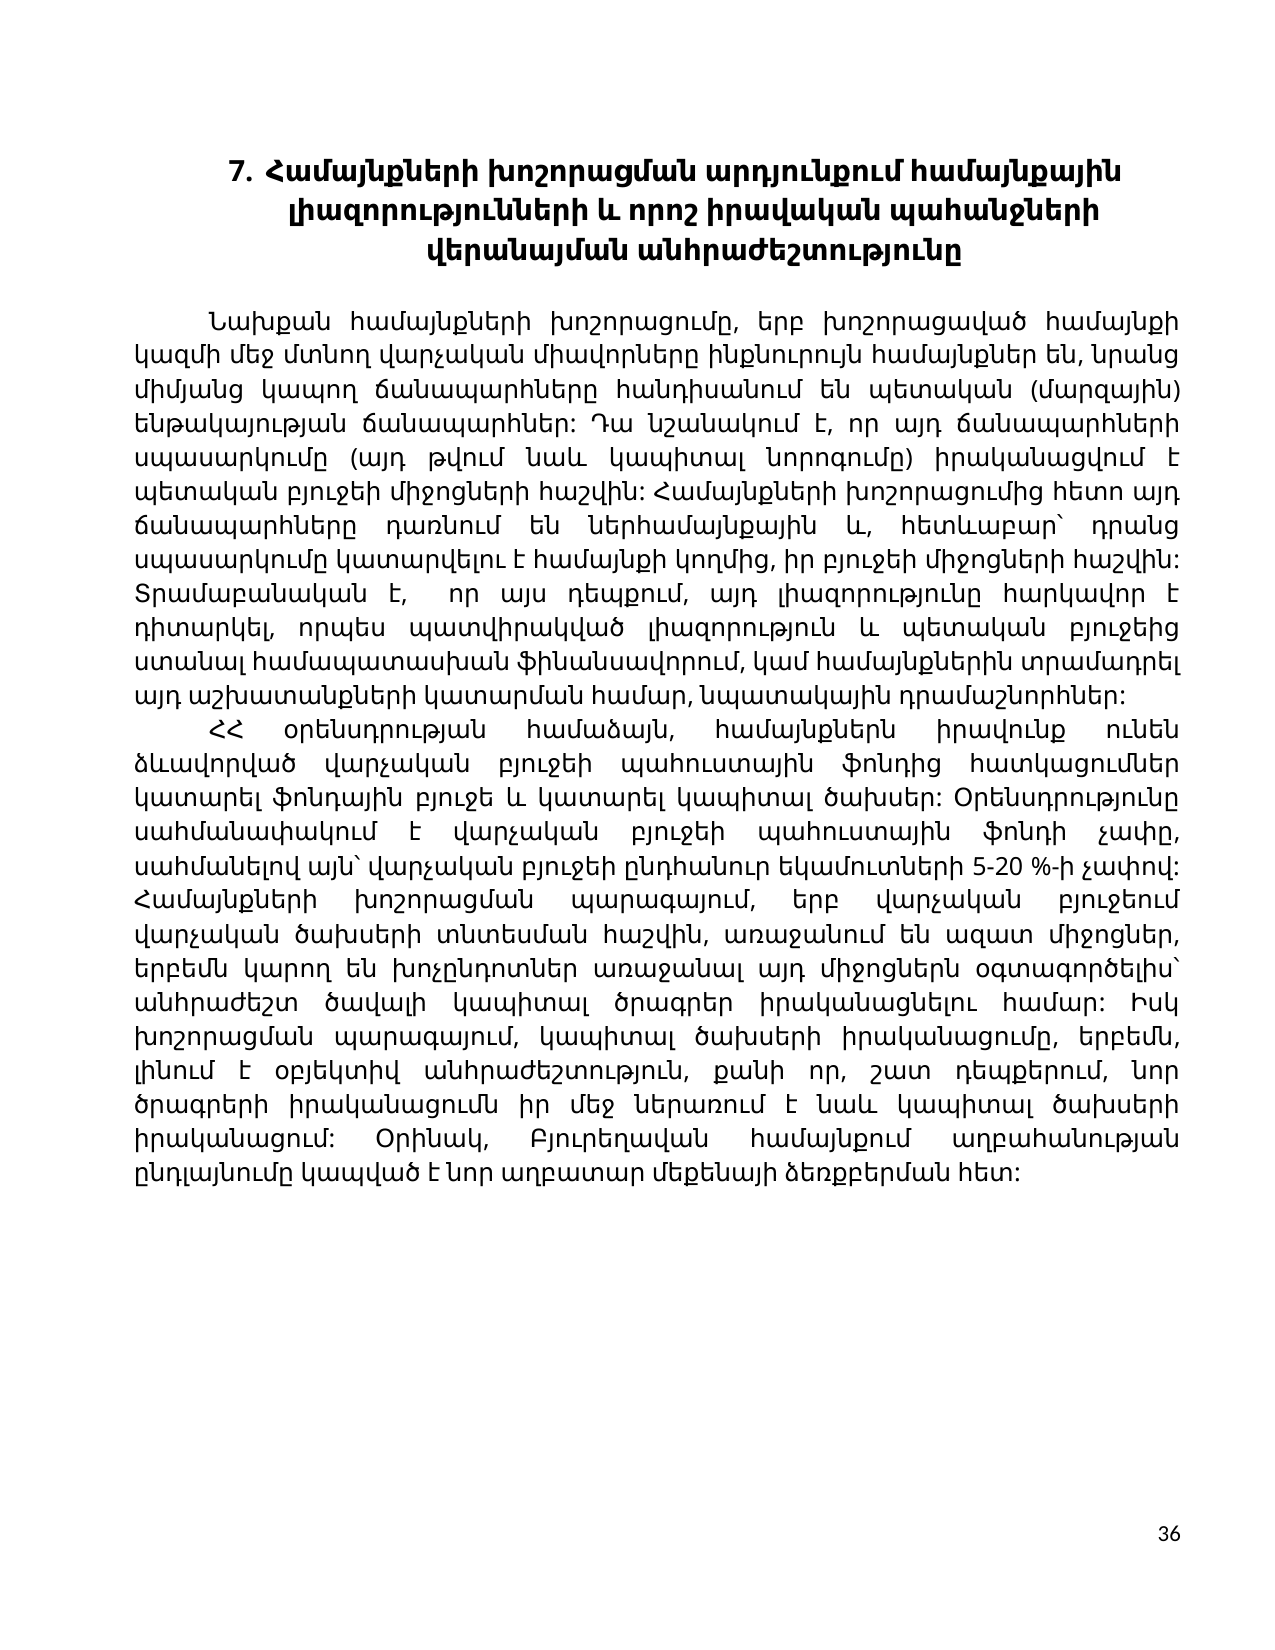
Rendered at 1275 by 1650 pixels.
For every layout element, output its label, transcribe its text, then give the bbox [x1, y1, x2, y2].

text Նախքան համայնքների խոշորացումը, երբ խոշորացաված համայնքի կազմի մեջ մտնող վարչական միավորները ինքնուրույն համայնքներ են, նրանց միմյանց կապող ճանապարհները հանդիսանում են պետական (մարզային) ենթակայության ճանապարհներ: Դա նշանակում է, որ այդ ճանապարհների սպասարկումը (այդ թվում նաև կապիտալ նորոգումը) իրականացվում է պետական բյուջեի միջոցների հաշվին: Համայնքների խոշորացումից հետո այդ ճանապարհները դառնում են ներհամայնքային և, հետևաբար՝ դրանց սպասարկումը կատարվելու է համայնքի կողմից, իր բյուջեի միջոցների հաշվին: Տրամաբանական է, որ այս դեպքում, այդ լիազորությունը հարկավոր է դիտարկել, որպես պատվիրակված լիազորություն և պետական բյուջեից ստանալ համապատասխան ֆինանսավորում, կամ համայնքներին տրամադրել այդ աշխատանքների կատարման համար, նպատակային դրամաշնորհներ: [133, 303, 1181, 712]
text ՀՀ օրենսդրության համաձայն, համայնքներն իրավունք ունեն ձևավորված վարչական բյուջեի պահուստային ֆոնդից հատկացումներ կատարել ֆոնդային բյուջե և կատարել կապիտալ ծախսեր: Օրենսդրությունը սահմանափակում է վարչական բյուջեի պահուստային ֆոնդի չափը, սահմանելով այն՝ վարչական բյուջեի ընդհանուր եկամուտների 5-20 %-ի չափով: Համայնքների խոշորացման պարագայում, երբ վարչական բյուջեում վարչական ծախսերի տնտեսման հաշվին, առաջանում են ազատ միջոցներ, երբեմն կարող են խոչընդոտներ առաջանալ այդ միջոցներն օգտագործելիս՝ անհրաժեշտ ծավալի կապիտալ ծրագրեր իրականացնելու համար: Իսկ խոշորացման պարագայում, կապիտալ ծախսերի իրականացումը, երբեմն, լինում է օբյեկտիվ անհրաժեշտություն, քանի որ, շատ դեպքերում, նոր ծրագրերի իրականացումն իր մեջ ներառում է նաև կապիտալ ծախսերի իրականացում: Օրինակ, Բյուրեղավան համայնքում աղբահանության ընդլայնումը կապված է նոր աղբատար մեքենայի ձեռքբերման հետ: [133, 712, 1181, 1189]
subtitle Համայնքների խոշորացման արդյունքում համայնքային լիազորությունների և որոշ իրավական պահանջների վերանայման անհրաժեշտությունը [171, 150, 1181, 269]
